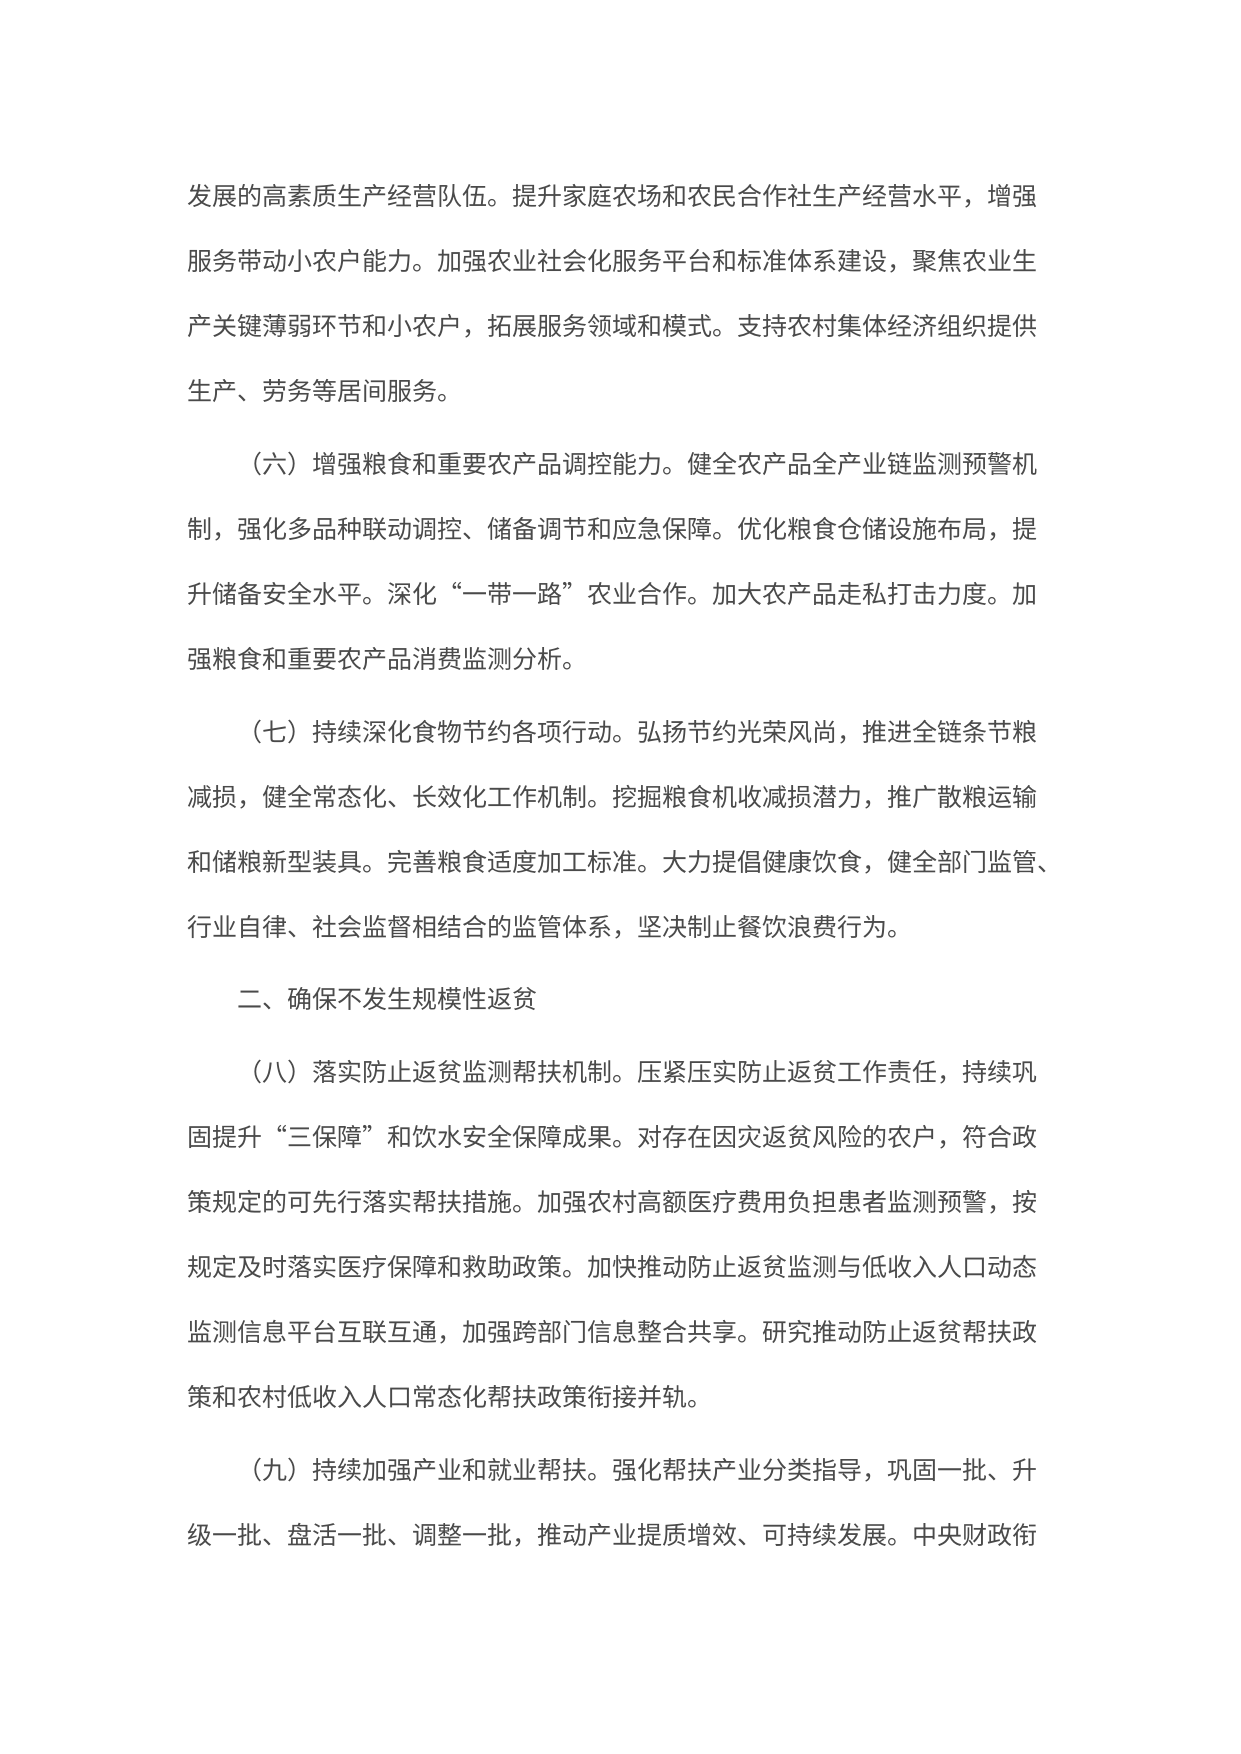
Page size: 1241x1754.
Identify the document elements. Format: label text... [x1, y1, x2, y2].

text （六）增强粮食和重要农产品调控能力。健全农产品全产业链监测预警机制，强化多品种联动调控、储备调节和应急保障。优化粮食仓储设施布局，提升储备安全水平。深化“一带一路”农业合作。加大农产品走私打击力度。加强粮食和重要农产品消费监测分析。 [187, 430, 1053, 690]
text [187, 162, 1053, 422]
text （八）落实防止返贫监测帮扶机制。压紧压实防止返贫工作责任，持续巩固提升“三保障”和饮水安全保障成果。对存在因灾返贫风险的农户，符合政策规定的可先行落实帮扶措施。加强农村高额医疗费用负担患者监测预警，按规定及时落实医疗保障和救助政策。加快推动防止返贫监测与低收入人口动态监测信息平台互联互通，加强跨部门信息整合共享。研究推动防止返贫帮扶政策和农村低收入人口常态化帮扶政策衔接并轨。 [187, 1038, 1053, 1428]
text 二、确保不发生规模性返贫 [187, 965, 1053, 1030]
text （七）持续深化食物节约各项行动。弘扬节约光荣风尚，推进全链条节粮减损，健全常态化、长效化工作机制。挖掘粮食机收减损潜力，推广散粮运输和储粮新型装具。完善粮食适度加工标准。大力提倡健康饮食，健全部门监管、行业自律、社会监督相结合的监管体系，坚决制止餐饮浪费行为。 [187, 698, 1053, 958]
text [187, 1436, 1053, 1566]
